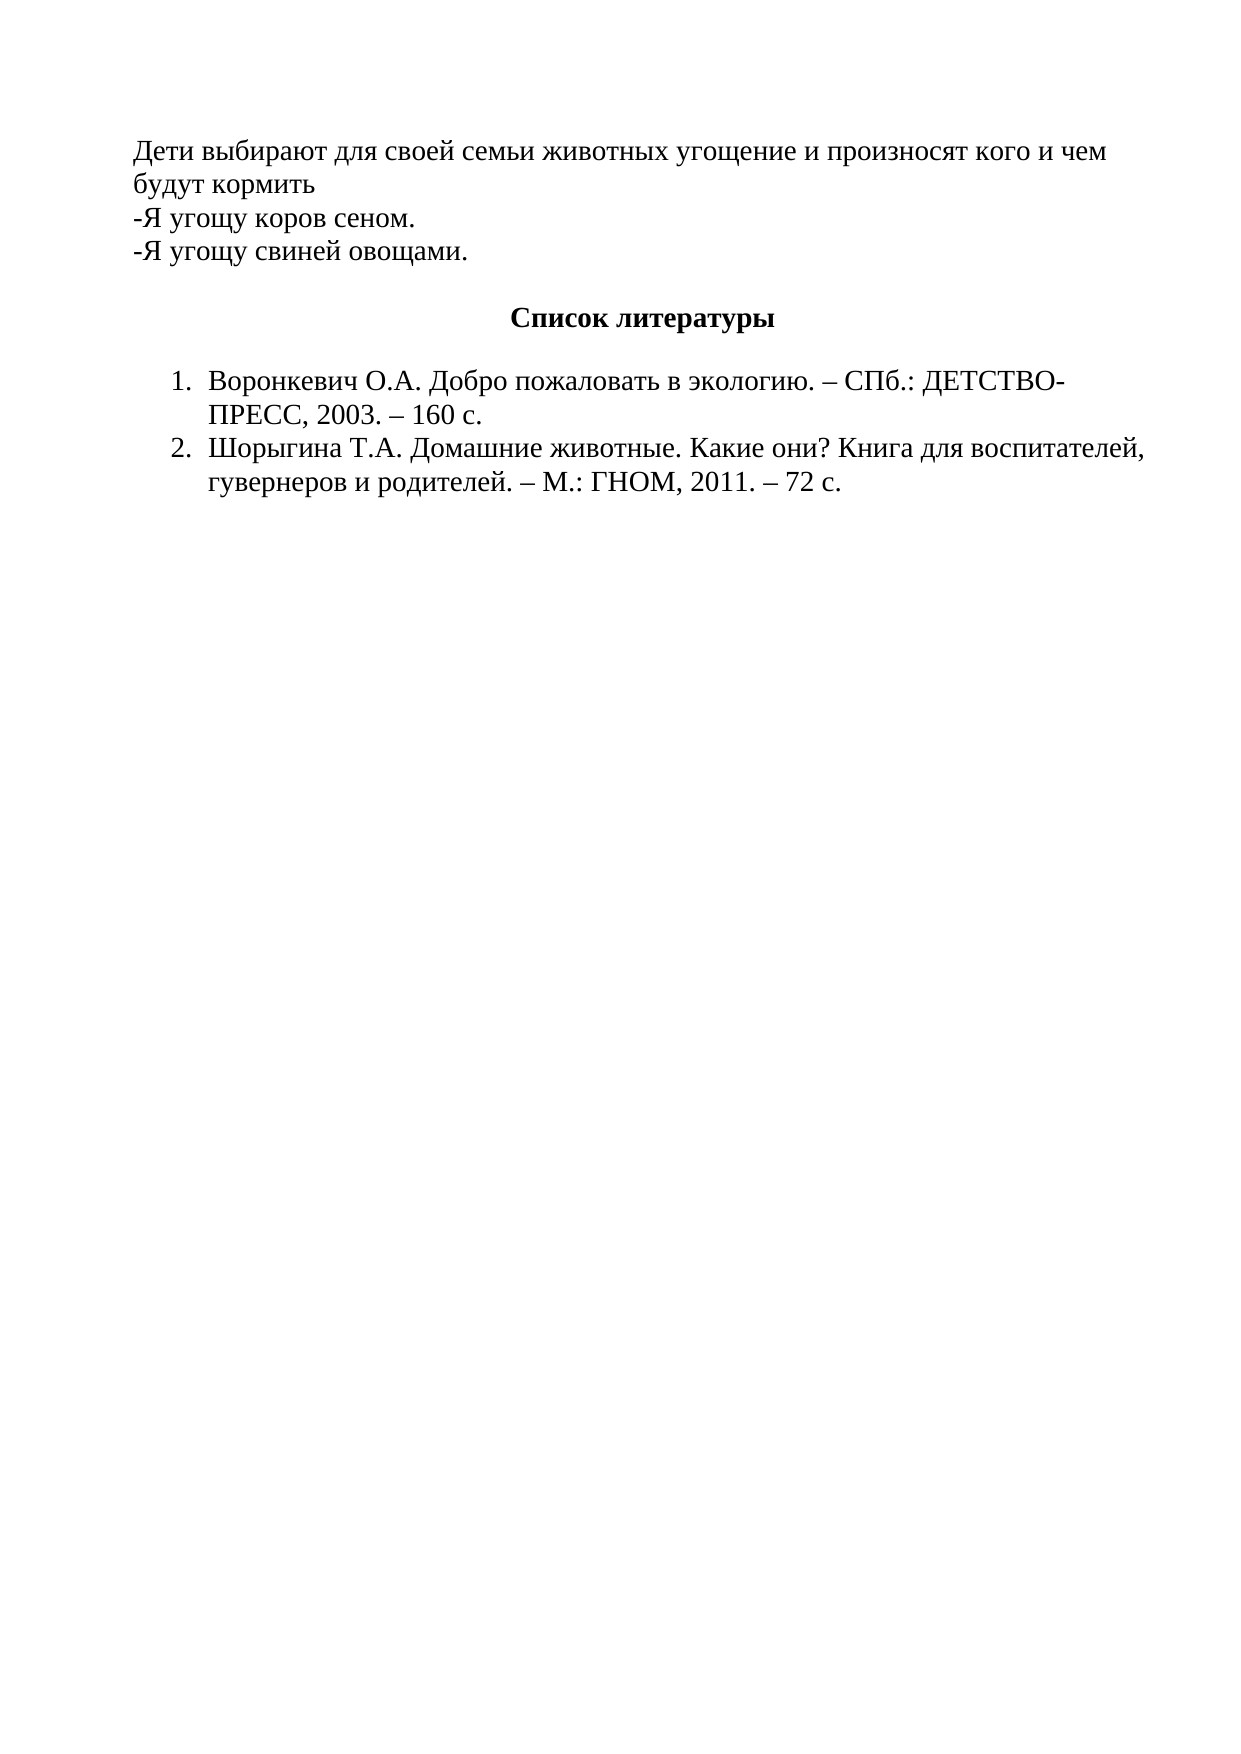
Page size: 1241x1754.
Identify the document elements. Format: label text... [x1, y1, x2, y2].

text -Я угощу свиней овощами. [133, 233, 1152, 267]
text Дети выбирают для своей семьи животных угощение и произносят кого и чем будут кормить [133, 133, 1152, 200]
list Воронкевич О.А. Добро пожаловать в экологию. – СПб.: ДЕТСТВО-ПРЕСС, 2003. – 160 с. [170, 363, 1152, 430]
text Список литературы [133, 301, 1152, 334]
text -Я угощу коров сеном. [133, 200, 1152, 233]
list Шорыгина Т.А. Домашние животные. Какие они? Книга для воспитателей, гувернеров и родителей. – М.: ГНОМ, 2011. – 72 с. [170, 430, 1152, 497]
